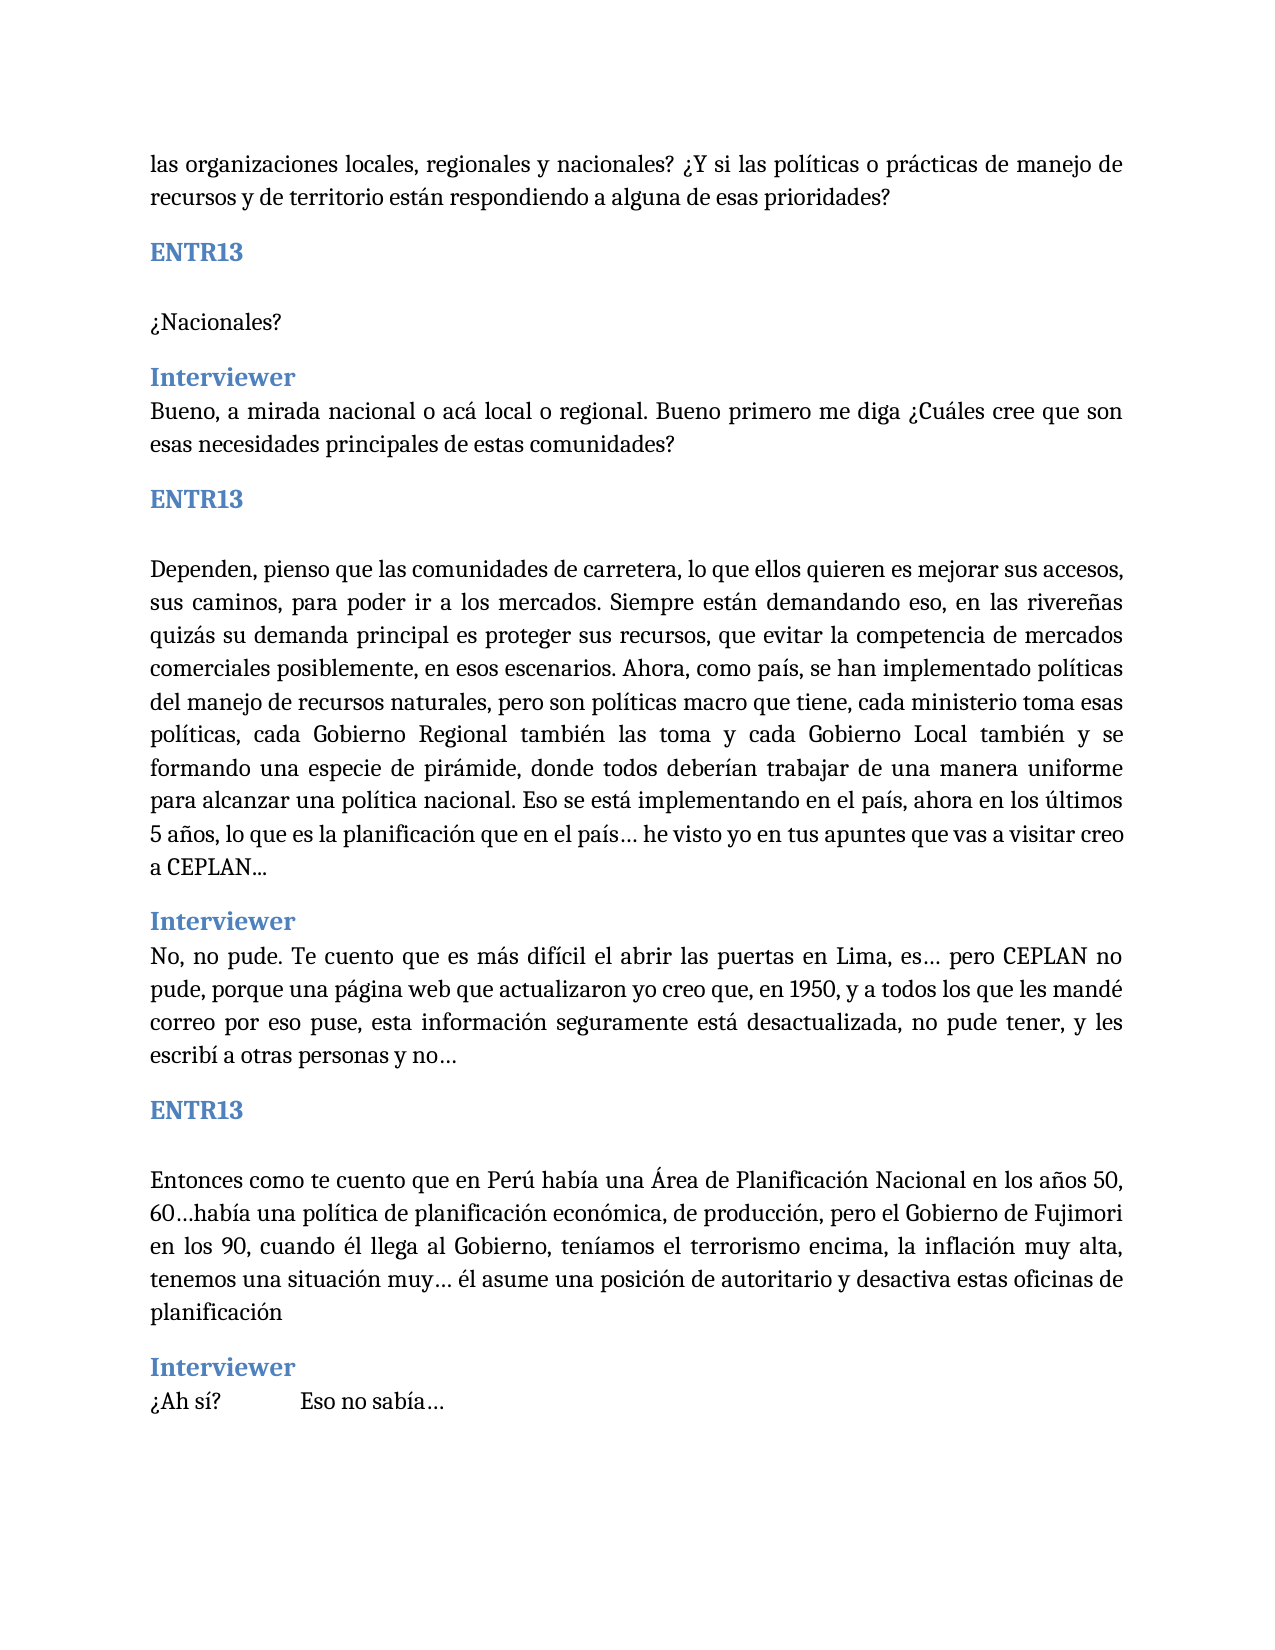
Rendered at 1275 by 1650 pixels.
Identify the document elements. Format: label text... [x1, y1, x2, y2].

text Interviewer No, no pude. Te cuento que es más difícil el abrir las puertas en Lima, es… pero CEPLAN no pude, porque una página web que actualizaron yo creo que, en 1950, y a todos los que les mandé correo por eso puse, esta información seguramente está desactualizada, no pude tener, y les escribí a otras personas y no… [150, 906, 1125, 1069]
text ENTR13 Dependen, pienso que las comunidades de carretera, lo que ellos quieren es mejorar sus accesos, sus caminos, para poder ir a los mercados. Siempre están demandando eso, en las rivereñas quizás su demanda principal es proteger sus recursos, que evitar la competencia de mercados comerciales posiblemente, en esos escenarios. Ahora, como país, se han implementado políticas del manejo de recursos naturales, pero son políticas macro que tiene, cada ministerio toma esas políticas, cada Gobierno Regional también las toma y cada Gobierno Local también y se formando una especie de pirámide, donde todos deberían trabajar de una manera uniforme para alcanzar una política nacional. Eso se está implementando en el país, ahora en los últimos 5 años, lo que es la planificación que en el país… he visto yo en tus apuntes que vas a visitar creo a CEPLAN... [150, 484, 1125, 881]
text Interviewer Bueno, a mirada nacional o acá local o regional. Bueno primero me diga ¿Cuáles cree que son esas necesidades principales de estas comunidades? [150, 362, 1125, 459]
text Interviewer ¿Ah sí? Eso no sabía… [150, 1352, 1125, 1416]
text ENTR13 ¿Nacionales? [150, 237, 1125, 337]
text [150, 150, 1125, 212]
text ENTR13 Entonces como te cuento que en Perú había una Área de Planificación Nacional en los años 50, 60…había una política de planificación económica, de producción, pero el Gobierno de Fujimori en los 90, cuando él llega al Gobierno, teníamos el terrorismo encima, la inflación muy alta, tenemos una situación muy… él asume una posición de autoritario y desactiva estas oficinas de planificación [150, 1095, 1125, 1327]
